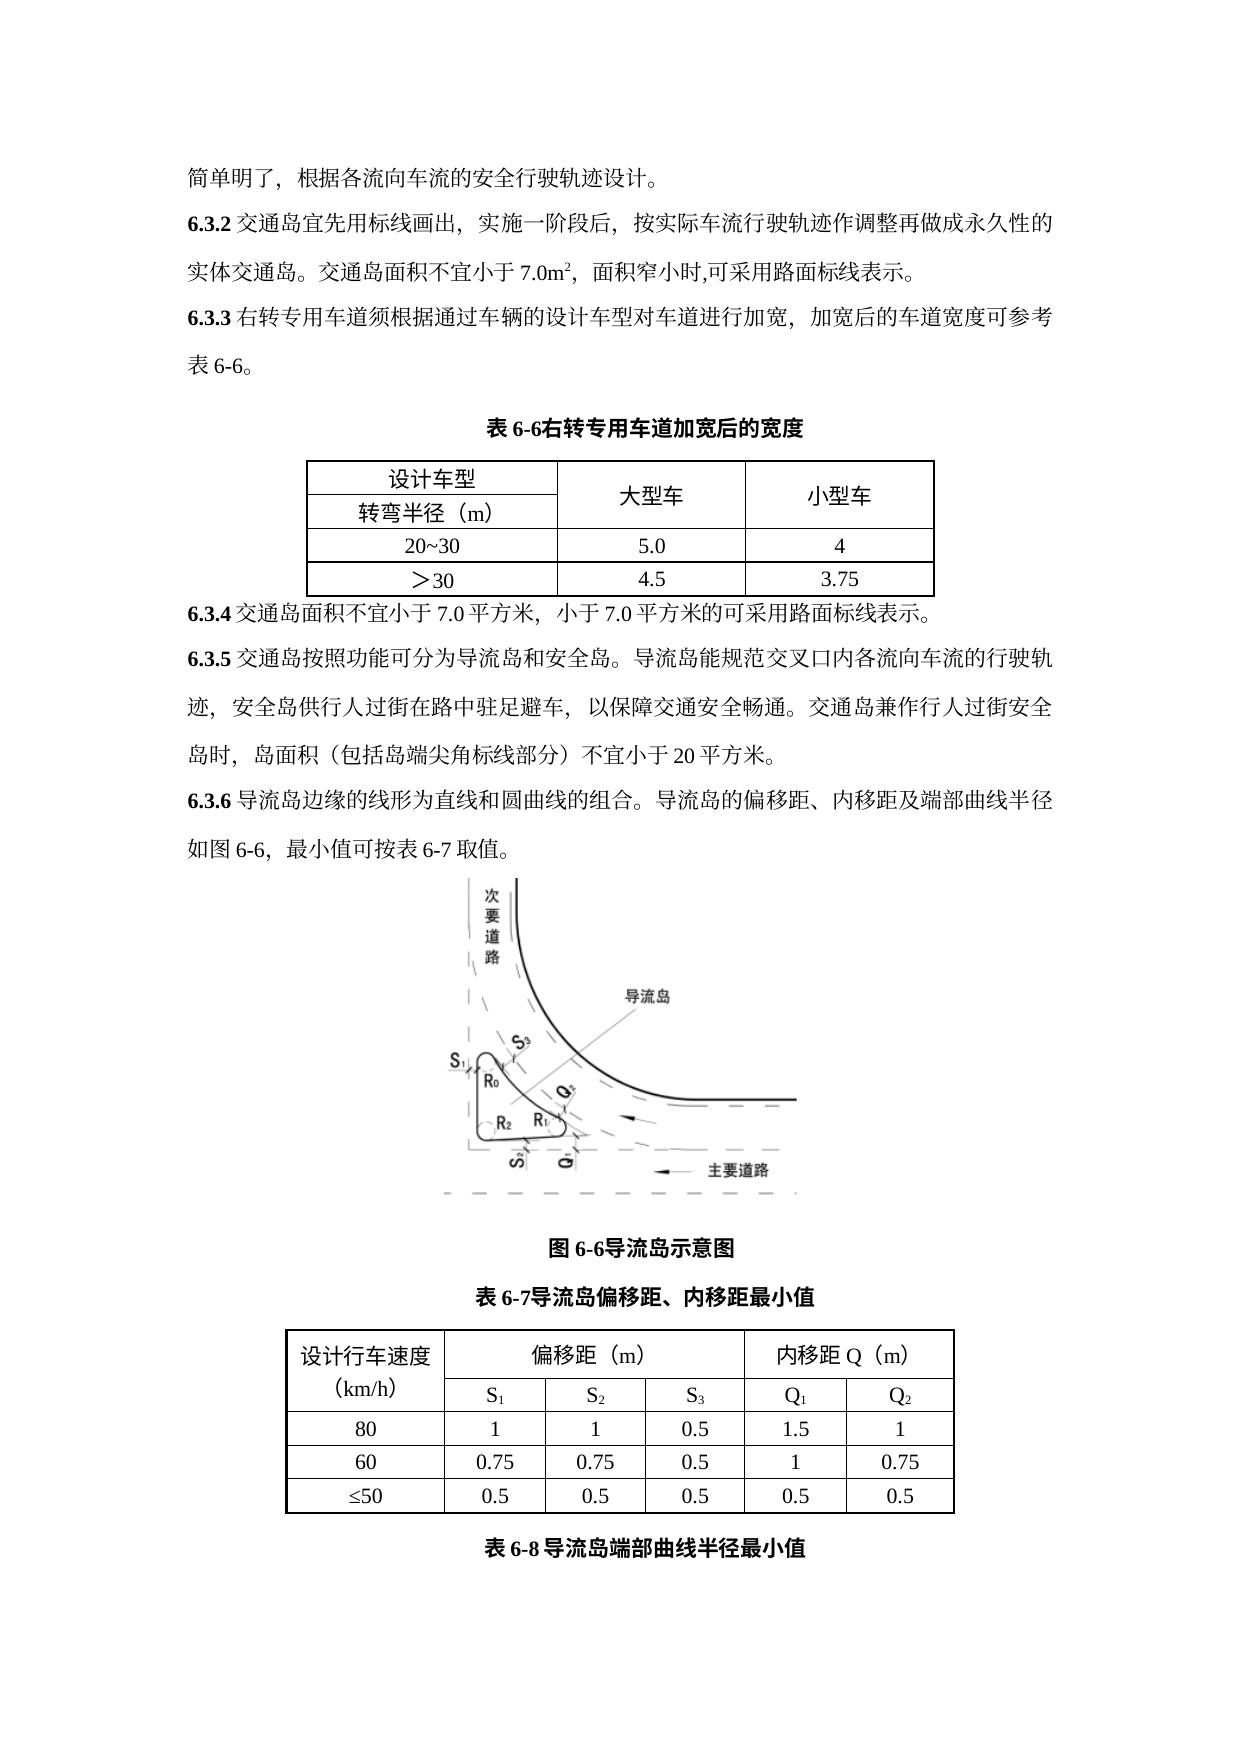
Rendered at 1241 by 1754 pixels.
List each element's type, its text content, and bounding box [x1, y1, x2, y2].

table_cell 0.5 [646, 1412, 744, 1445]
table_cell ≤50 [288, 1479, 444, 1512]
text 6.3.4交通岛面积不宜小于7.0平方米，小于7.0平方米的可采用路面标线表示。 [187, 597, 1053, 629]
table_cell Q1 [745, 1379, 846, 1411]
table_cell 20~30 [308, 529, 557, 561]
table_cell 3.75 [746, 563, 933, 595]
text 表6-7导流岛偏移距、内移距最小值 [187, 1280, 1053, 1312]
table_cell 0.75 [847, 1446, 953, 1478]
text 6.3.6导流岛边缘的线形为直线和圆曲线的组合。导流岛的偏移距、内移距及端部曲线半径如图6-6，最小值可按表6-7取值。 [187, 785, 1053, 866]
table_header 偏移距（m） [445, 1331, 744, 1378]
text 表6-6右转专用车道加宽后的宽度 [187, 411, 1053, 443]
table_cell 4.5 [558, 563, 745, 595]
table_cell 0.5 [847, 1479, 953, 1512]
table_cell S1 [445, 1379, 545, 1411]
table_cell 0.75 [546, 1446, 645, 1478]
text 6.3.3右转专用车道须根据通过车辆的设计车型对车道进行加宽，加宽后的车道宽度可参考表6-6。 [187, 301, 1053, 382]
table_cell 0.5 [546, 1479, 645, 1512]
table_cell S3 [646, 1379, 744, 1411]
table_cell 1.5 [745, 1412, 846, 1445]
table_cell 5.0 [558, 529, 745, 561]
table_cell Q2 [847, 1379, 953, 1411]
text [187, 162, 1053, 194]
table_cell 转弯半径（m） [308, 495, 557, 528]
table_cell 0.5 [646, 1446, 744, 1478]
table_cell 1 [745, 1446, 846, 1478]
table_cell 1 [546, 1412, 645, 1445]
text 6.3.5交通岛按照功能可分为导流岛和安全岛。导流岛能规范交叉口内各流向车流的行驶轨迹，安全岛供行人过街在路中驻足避车，以保障交通安全畅通。交通岛兼作行人过街安全岛时，岛面积（包括岛端尖角标线部分）不宜小于20平方米。 [187, 642, 1053, 772]
table_cell S2 [546, 1379, 645, 1411]
text 表6-8导流岛端部曲线半径最小值 [187, 1530, 1053, 1563]
table_cell 1 [445, 1412, 545, 1445]
table_cell 80 [288, 1412, 444, 1445]
table_header 大型车 [558, 462, 745, 528]
text 图6-6导流岛示意图 [187, 1231, 1053, 1263]
table_cell 0.75 [445, 1446, 545, 1478]
table_cell 1 [847, 1412, 953, 1445]
table_cell 0.5 [445, 1479, 545, 1512]
text 6.3.2交通岛宜先用标线画出，实施一阶段后，按实际车流行驶轨迹作调整再做成永久性的实体交通岛。交通岛面积不宜小于7.0m2，面积窄小时,可采用路面标线表示。 [187, 207, 1053, 288]
table_header 设计行车速度 （km/h） [288, 1331, 444, 1411]
table_cell 0.5 [646, 1479, 744, 1512]
table_header 内移距Q（m） [745, 1331, 953, 1378]
table_cell 60 [288, 1446, 444, 1478]
table_cell 4 [746, 529, 933, 561]
table_header 小型车 [746, 462, 933, 528]
table_cell 0.5 [745, 1479, 846, 1512]
table_cell ＞30 [308, 563, 557, 595]
table_header 设计车型 [308, 462, 557, 494]
picture [443, 878, 797, 1202]
